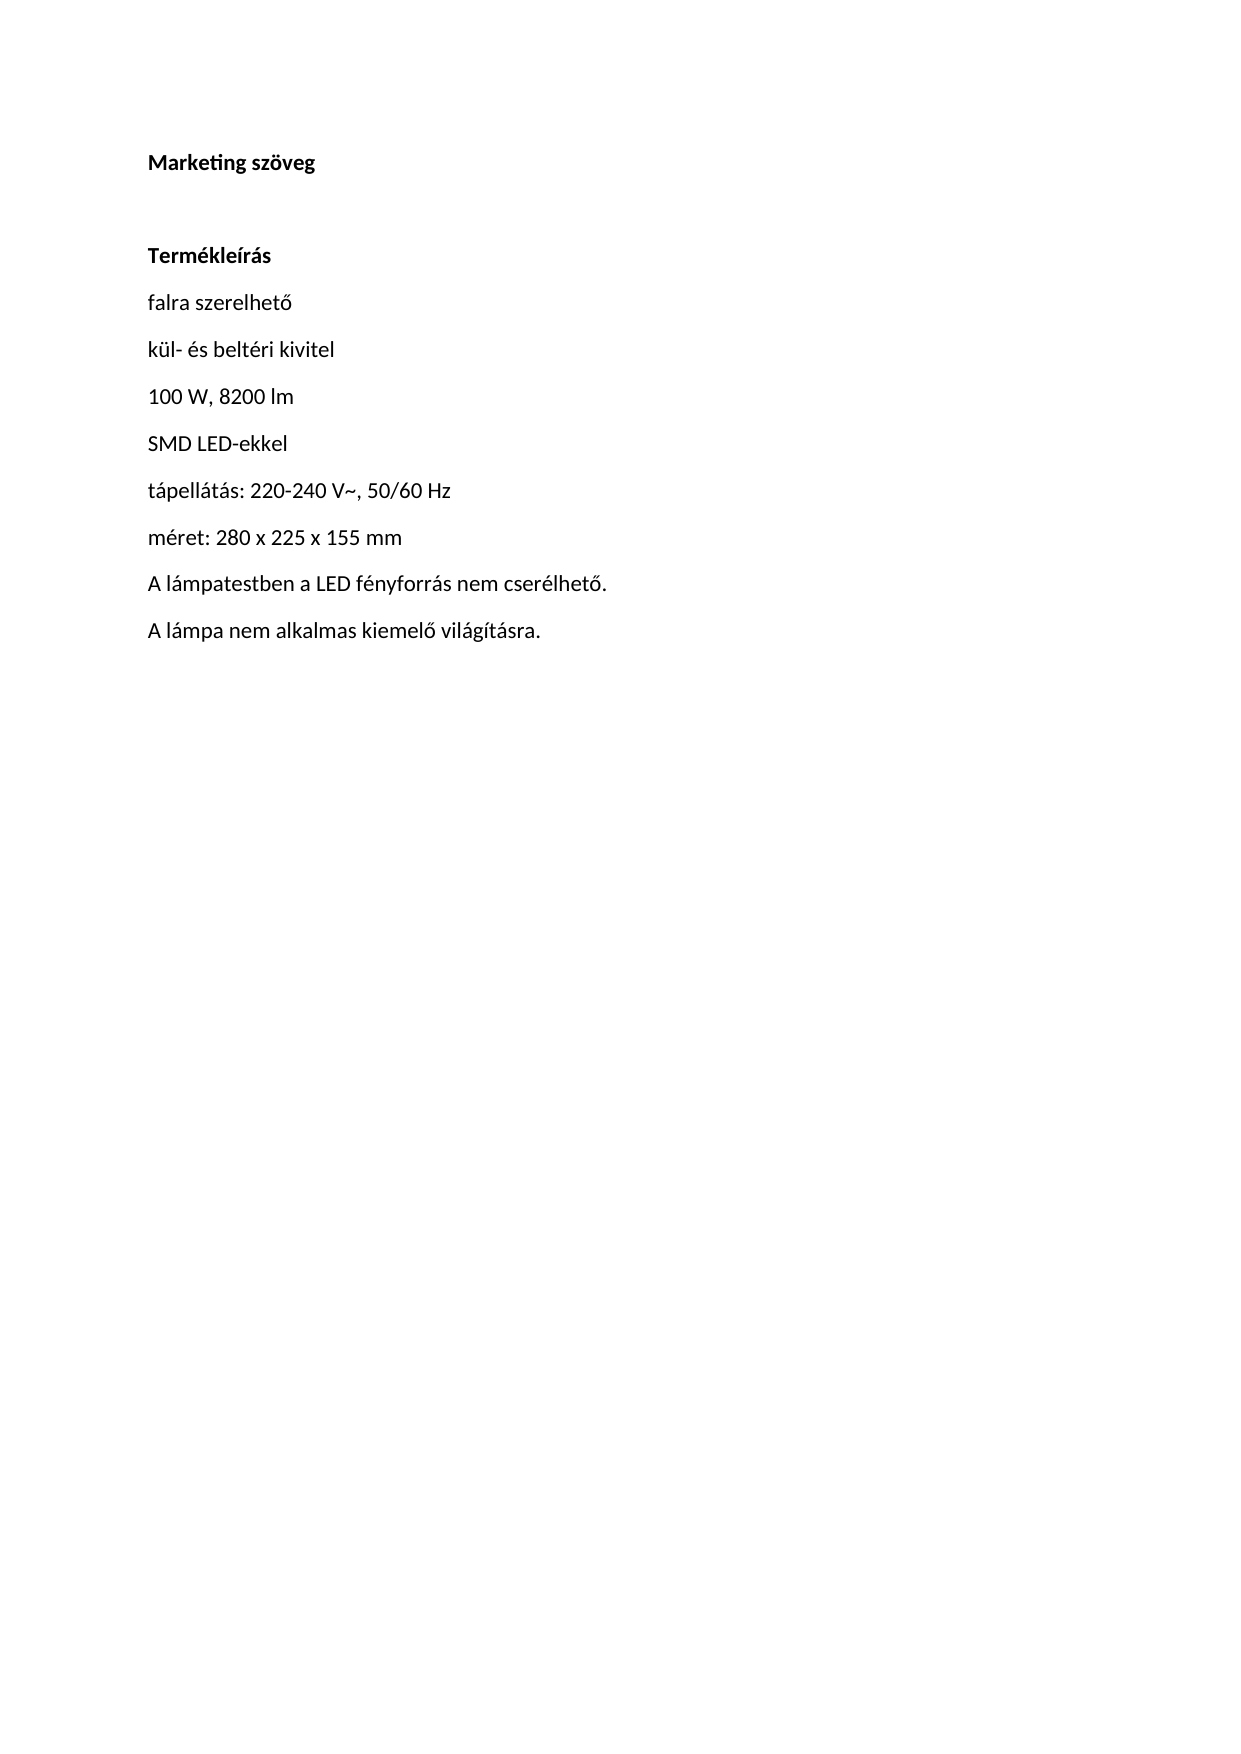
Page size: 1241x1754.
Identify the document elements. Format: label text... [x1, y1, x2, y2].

text méret: 280 x 225 x 155 mm [148, 523, 1093, 551]
text tápellátás: 220-240 V~, 50/60 Hz [148, 476, 1093, 504]
text 100 W, 8200 lm [148, 382, 1093, 410]
text kül- és beltéri kivitel [148, 335, 1093, 363]
text A lámpatestben a LED fényforrás nem cserélhető. [148, 569, 1093, 597]
text falra szerelhető [148, 288, 1093, 316]
text SMD LED-ekkel [148, 429, 1093, 457]
text A lámpa nem alkalmas kiemelő világításra. [148, 616, 1093, 644]
text Termékleírás [148, 241, 1093, 269]
text Marketing szöveg [148, 148, 1093, 176]
